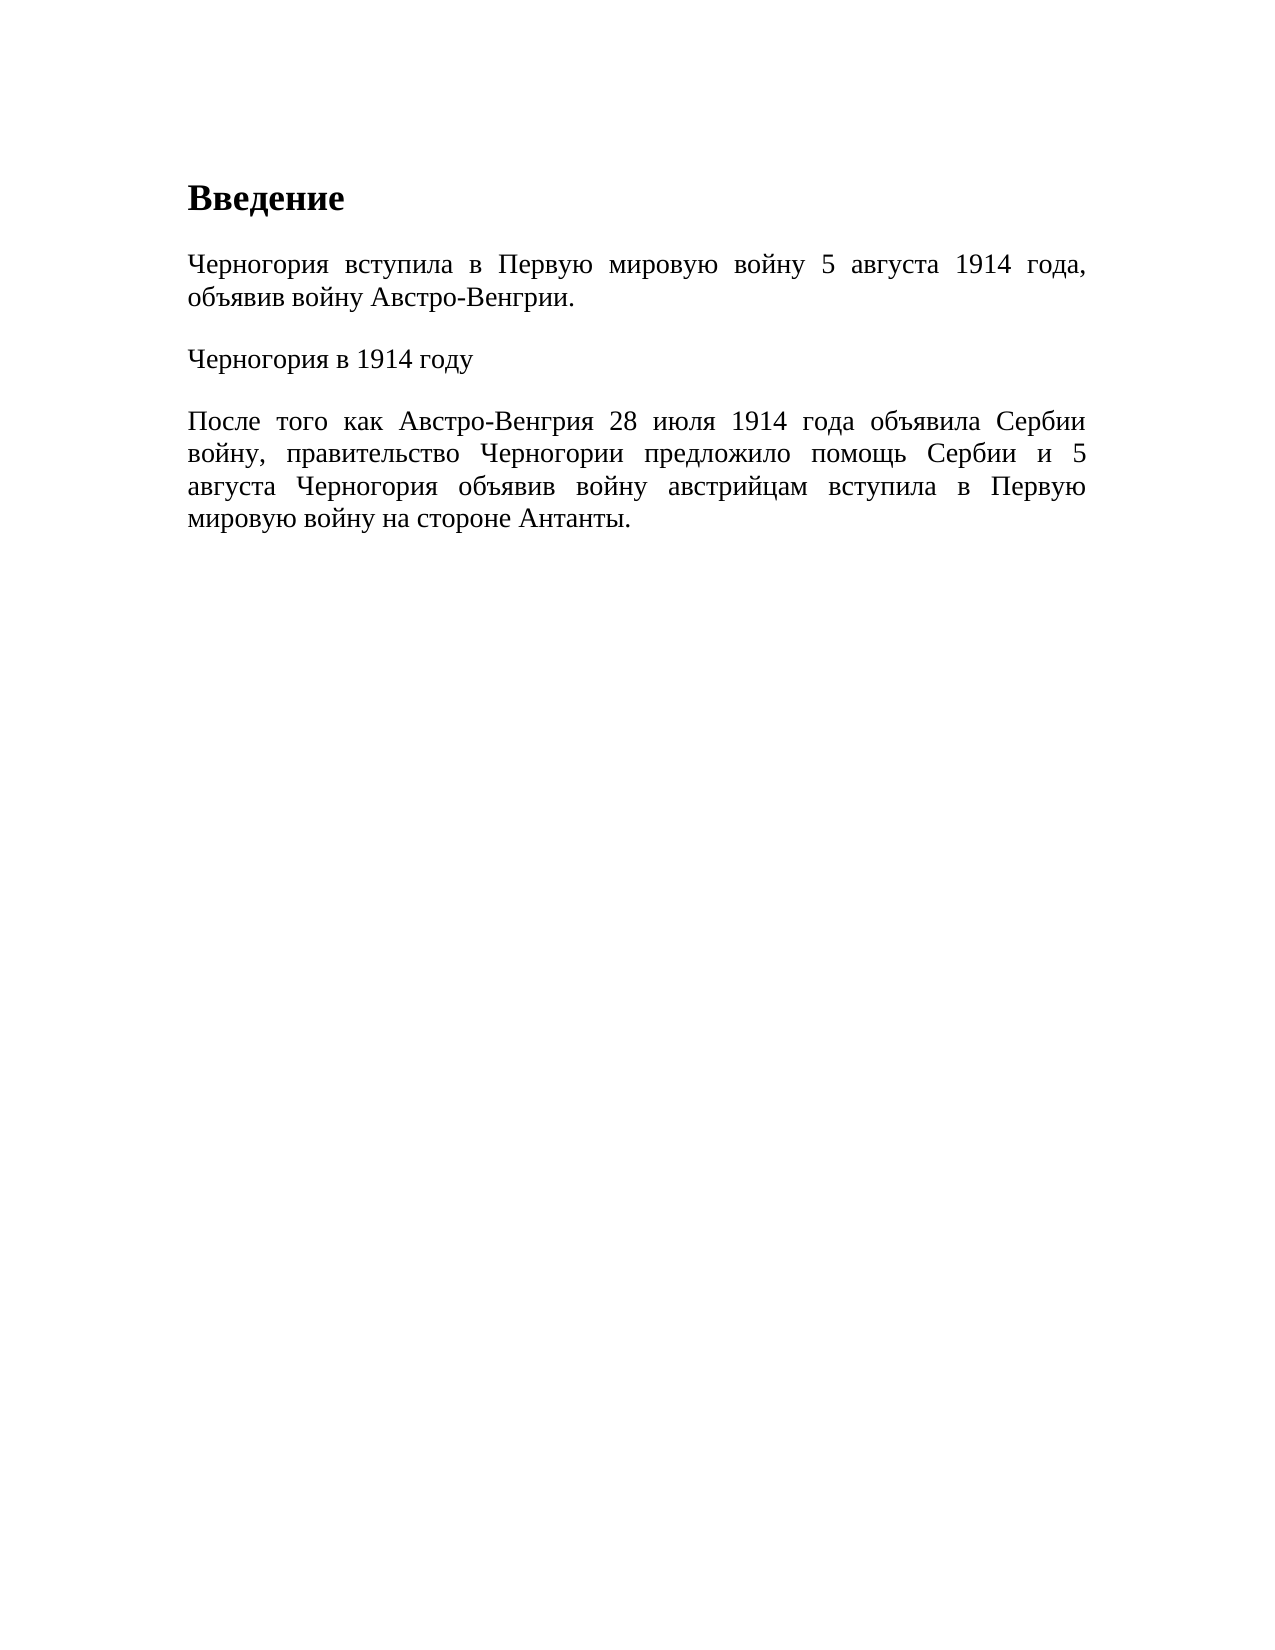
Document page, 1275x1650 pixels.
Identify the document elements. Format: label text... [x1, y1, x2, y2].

text Черногория вступила в Первую мировую войну 5 августа 1914 года, объявив войну Австро-Венгрии. [187, 248, 1087, 312]
list Введение [187, 175, 1087, 218]
text Черногория в 1914 году [187, 342, 1087, 374]
text После того как Австро-Венгрия 28 июля 1914 года объявила Сербии войну, правительство Черногории предложило помощь Сербии и 5 августа Черногория объявив войну австрийцам вступила в Первую мировую войну на стороне Антанты. [187, 404, 1087, 533]
